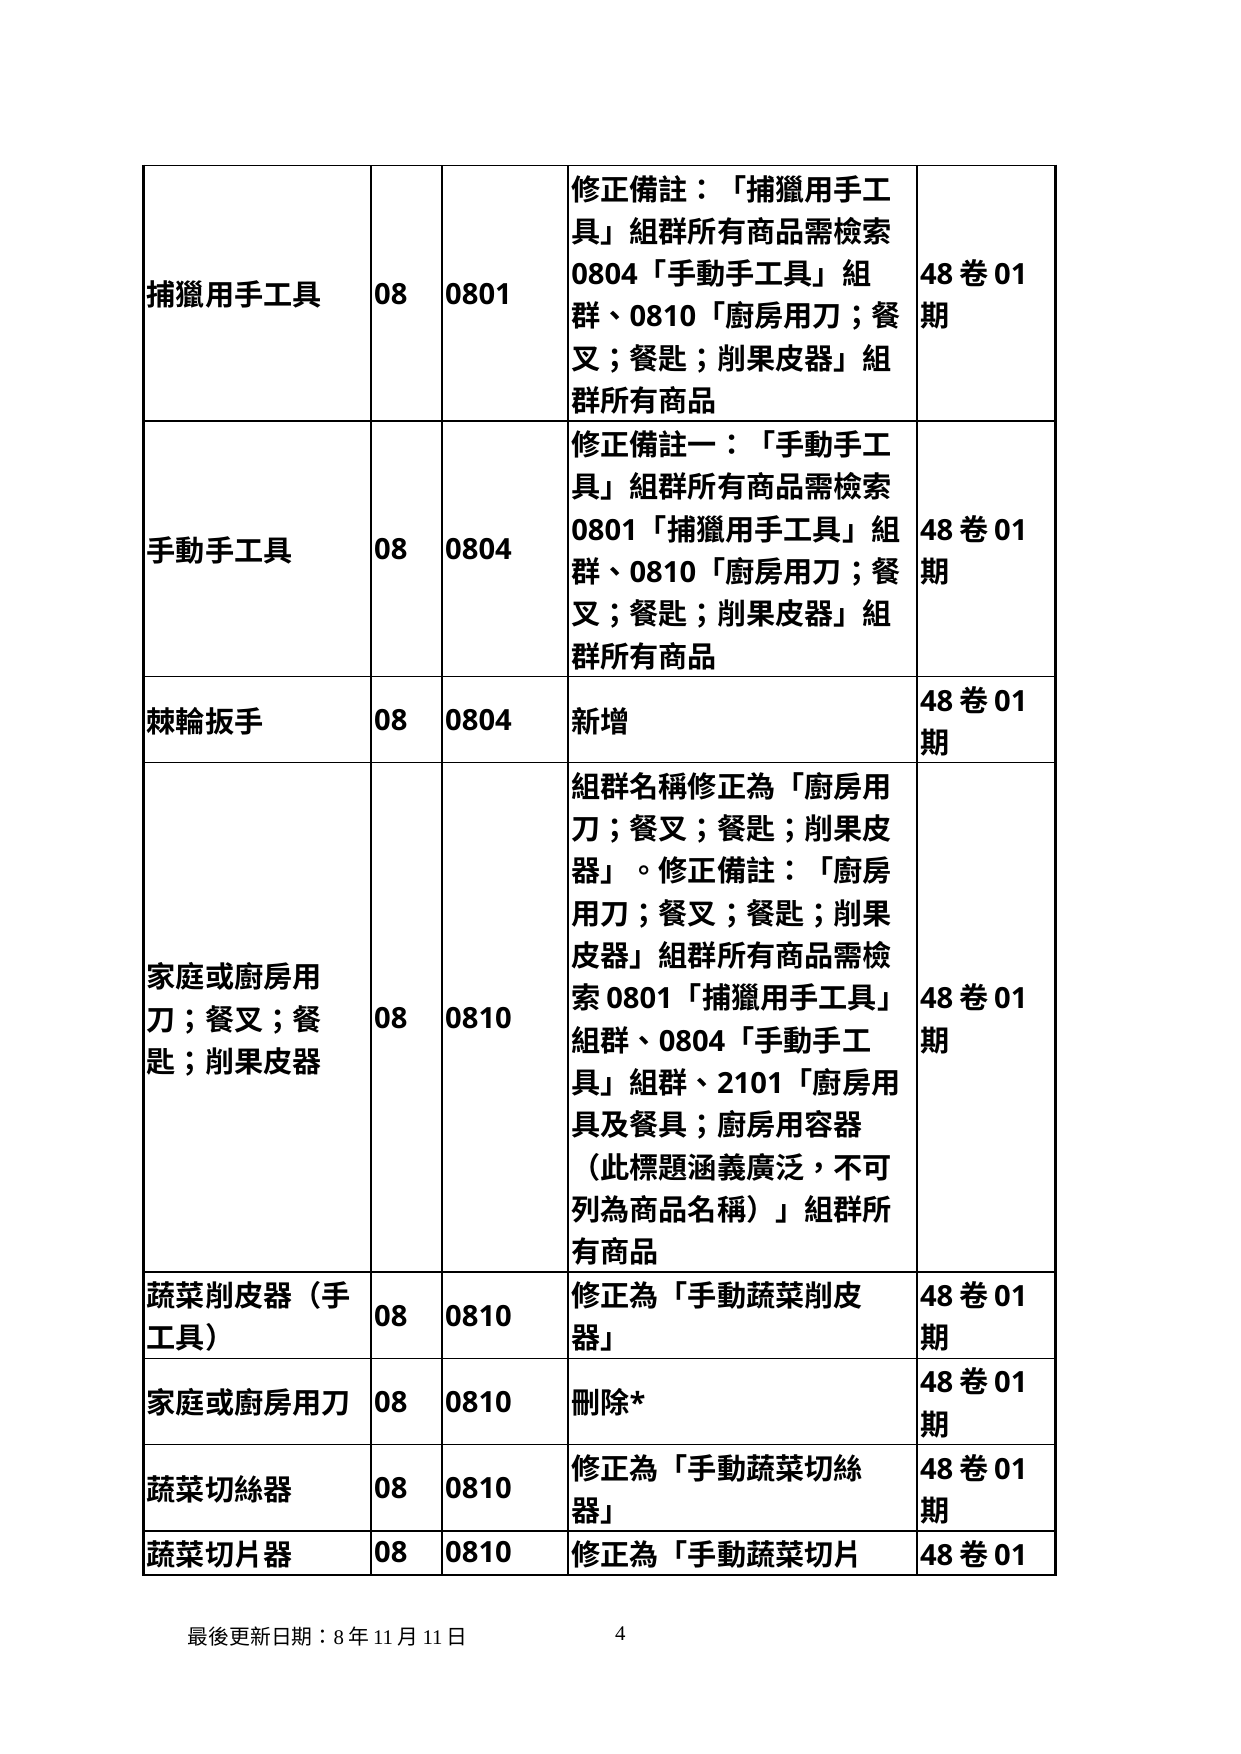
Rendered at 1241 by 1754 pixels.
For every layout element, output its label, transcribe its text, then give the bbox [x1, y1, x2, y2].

table_cell 08 [372, 166, 441, 420]
table_cell 08 [372, 763, 441, 1271]
table_cell 新增 [569, 677, 916, 762]
table_cell 蔬菜切絲器 [145, 1445, 370, 1530]
table_cell 蔬菜削皮器（手工具） [145, 1273, 370, 1357]
table_cell 48卷01期 [918, 422, 1054, 676]
table_cell 0810 [443, 1532, 567, 1574]
table_cell 0801 [443, 166, 567, 420]
table_cell 08 [372, 1445, 441, 1530]
table_cell 48卷01期 [918, 763, 1054, 1271]
table_cell 家庭或廚房用刀 [145, 1359, 370, 1444]
table_cell 0810 [443, 763, 567, 1271]
table_cell 08 [372, 422, 441, 676]
table_cell 蔬菜切片器 [145, 1532, 370, 1574]
table_cell 08 [372, 1273, 441, 1357]
table_cell 08 [372, 1359, 441, 1444]
table_cell 捕獵用手工具 [145, 166, 370, 420]
table_cell 48卷01期 [918, 166, 1054, 420]
table_cell 修正備註一：「手動手工具」組群所有商品需檢索0801「捕獵用手工具」組群、0810「廚房用刀；餐叉；餐匙；削果皮器」組群所有商品 [569, 422, 916, 676]
table_cell 修正為「手動蔬菜切片器」 [569, 1532, 916, 1574]
table_cell 修正備註：「捕獵用手工具」組群所有商品需檢索0804「手動手工具」組群、0810「廚房用刀；餐叉；餐匙；削果皮器」組群所有商品 [569, 166, 916, 420]
table_cell 修正為「手動蔬菜削皮器」 [569, 1273, 916, 1357]
table_cell 08 [372, 677, 441, 762]
table_cell 48卷01期 [918, 1273, 1054, 1357]
table_cell 0810 [443, 1273, 567, 1357]
table_cell 48卷01期 [918, 1359, 1054, 1444]
table_cell 0810 [443, 1359, 567, 1444]
table_cell 48卷01期 [918, 677, 1054, 762]
table_cell 0804 [443, 677, 567, 762]
table_cell 0810 [443, 1445, 567, 1530]
table_cell 手動手工具 [145, 422, 370, 676]
table_cell 08 [372, 1532, 441, 1574]
table_cell 組群名稱修正為「廚房用刀；餐叉；餐匙；削果皮器」。修正備註：「廚房用刀；餐叉；餐匙；削果皮器」組群所有商品需檢索0801「捕獵用手工具」組群、0804「手動手工具」組群、2101「廚房用具及餐具；廚房用容器（此標題涵義廣泛，不可列為商品名稱）」組群所有商品 [569, 763, 916, 1271]
table_cell 家庭或廚房用刀；餐叉；餐匙；削果皮器 [145, 763, 370, 1271]
table_cell 刪除* [569, 1359, 916, 1444]
table_cell 修正為「手動蔬菜切絲器」 [569, 1445, 916, 1530]
table_cell 0804 [443, 422, 567, 676]
table_cell 48卷01期 [918, 1532, 1054, 1574]
table_cell 棘輪扳手 [145, 677, 370, 762]
table_cell 48卷01期 [918, 1445, 1054, 1530]
